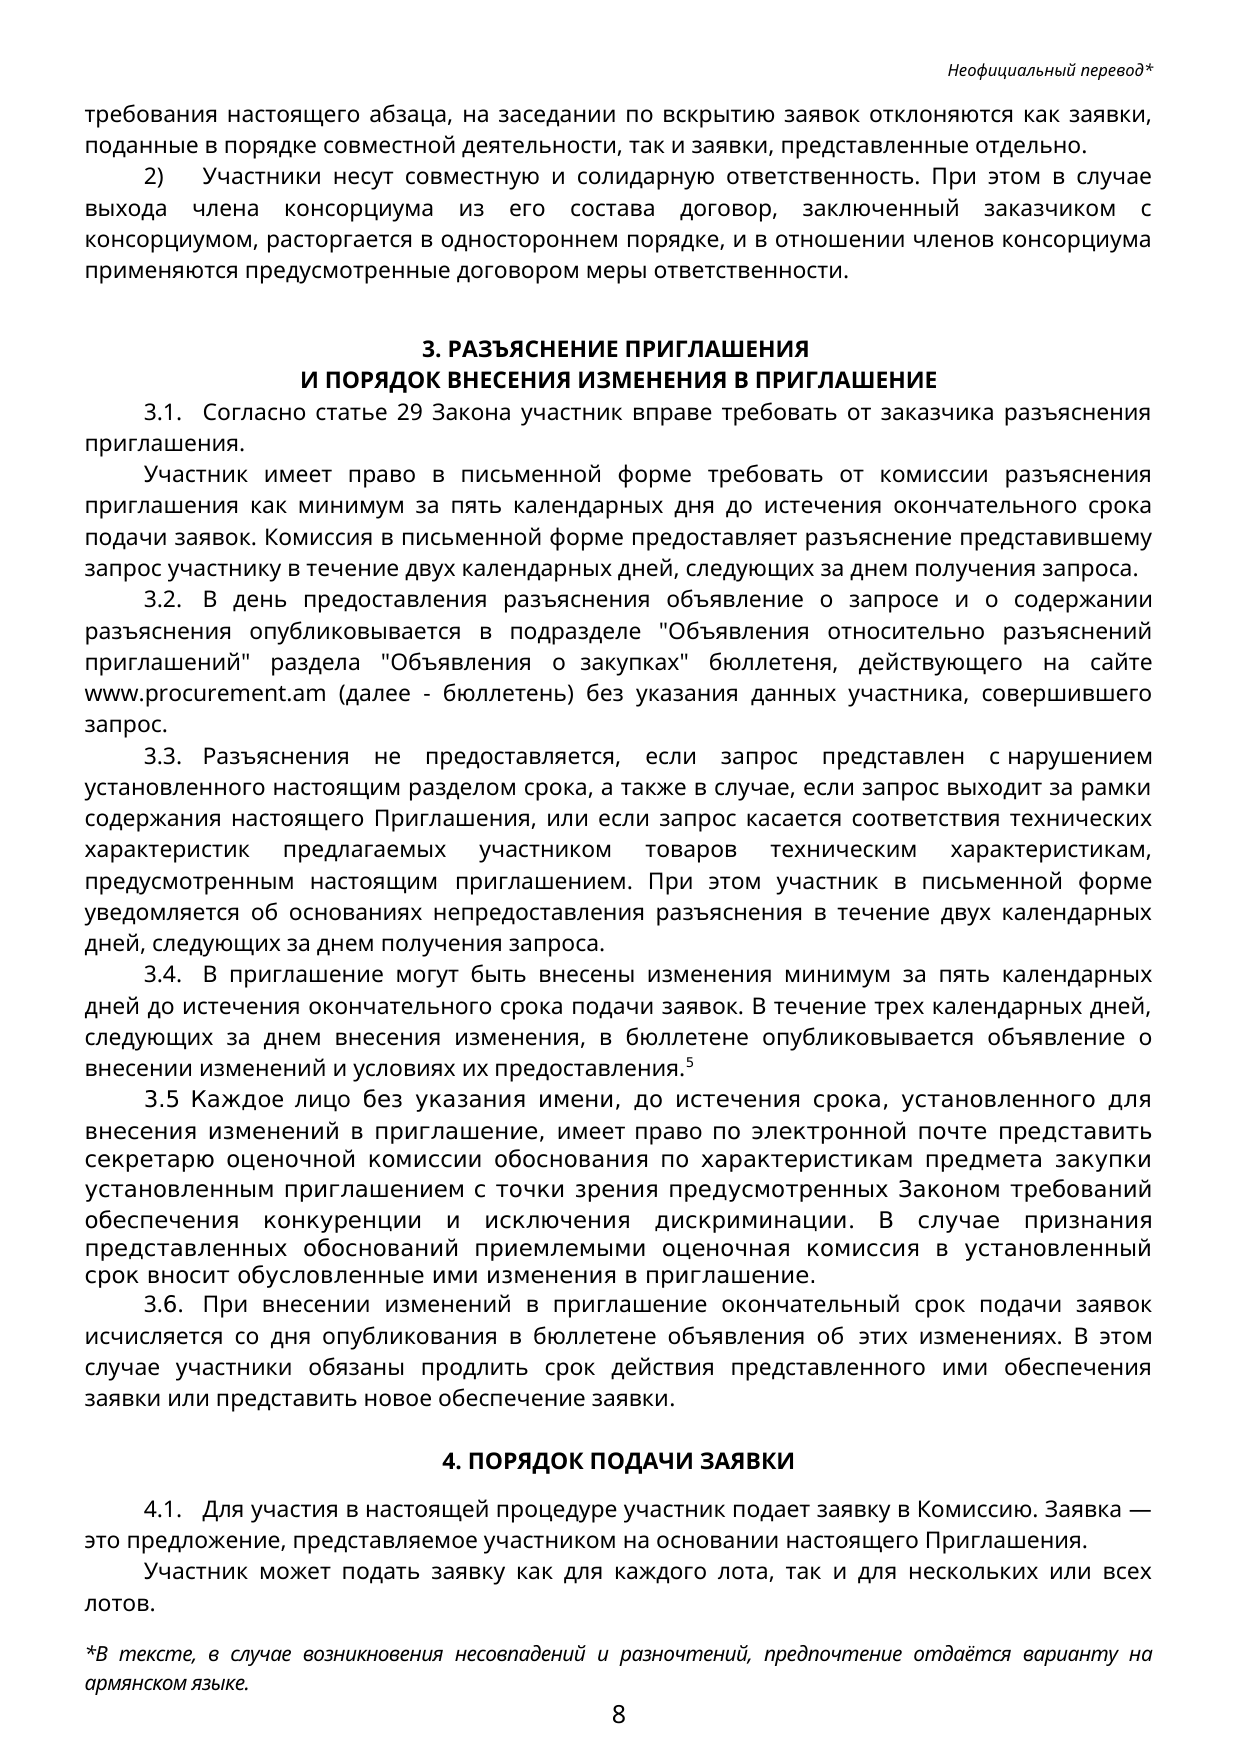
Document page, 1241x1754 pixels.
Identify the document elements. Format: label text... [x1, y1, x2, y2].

text 3.5 Каждое лицо без указания имени, до истечения срока, установленного для внесения изменений в приглашение, имеет право по электронной почте представить секретарю оценочной комиссии обоснования по характеристикам предмета закупки установленным приглашением с точки зрения предусмотренных Законом требований обеспечения конкуренции и исключения дискриминации. В случае признания представленных обоснований приемлемыми оценочная комиссия в установленный срок вносит обусловленные ими изменения в приглашение. [84, 1083, 1153, 1288]
text 3.2. В день предоставления разъяснения объявление о запросе и о содержании разъяснения опубликовывается в подразделе "Объявления относительно разъяснений приглашений" раздела "Объявления о закупках" бюллетеня, действующего на сайте www.procurement.am (далее - бюллетень) без указания данных участника, совершившего запрос. [84, 583, 1153, 740]
text 2) Участники несут совместную и солидарную ответственность. При этом в случае выхода члена консорциума из его состава договор, заключенный заказчиком с консорциумом, расторгается в одностороннем порядке, и в отношении членов консорциума применяются предусмотренные договором меры ответственности. [84, 160, 1153, 285]
text Участник имеет право в письменной форме требовать от комиссии разъяснения приглашения как минимум за пять календарных дня до истечения окончательного срока подачи заявок. Комиссия в письменной форме предоставляет разъяснение представившему запрос участнику в течение двух календарных дней, следующих за днем получения запроса. [84, 458, 1153, 583]
text Участник может подать заявку как для каждого лота, так и для нескольких или всех лотов. [84, 1555, 1153, 1618]
text 4.1. Для участия в настоящей процедуре участник подает заявку в Комиссию. Заявка — это предложение, представляемое участником на основании настоящего Приглашения. [84, 1493, 1153, 1555]
text 3.1. Согласно статье 29 Закона участник вправе требовать от заказчика разъяснения приглашения. [84, 396, 1153, 458]
text 4. ПОРЯДОК ПОДАЧИ ЗАЯВКИ [84, 1445, 1153, 1476]
text 3. РАЗЪЯСНЕНИЕ ПРИГЛАШЕНИЯ И ПОРЯДОК ВНЕСЕНИЯ ИЗМЕНЕНИЯ В ПРИГЛАШЕНИЕ [84, 333, 1153, 396]
text 3.4. В приглашение могут быть внесены изменения минимум за пять календарных дней до истечения окончательного срока подачи заявок. В течение трех календарных дней, следующих за днем внесения изменения, в бюллетене опубликовывается объявление о внесении изменений и условиях их предоставления.5 [84, 958, 1153, 1083]
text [84, 98, 1153, 160]
text 3.3. Разъяснения не предоставляется, если запрос представлен с нарушением установленного настоящим разделом срока, а также в случае, если запрос выходит за рамки содержания настоящего Приглашения, или если запрос касается соответствия технических характеристик предлагаемых участником товаров техническим характеристикам, предусмотренным настоящим приглашением. При этом участник в письменной форме уведомляется об основаниях непредоставления разъяснения в течение двух календарных дней, следующих за днем получения запроса. [84, 740, 1153, 958]
text 3.6. При внесении изменений в приглашение окончательный срок подачи заявок исчисляется со дня опубликования в бюллетене объявления об этих изменениях. В этом случае участники обязаны продлить срок действия представленного ими обеспечения заявки или представить новое обеспечение заявки. [84, 1288, 1153, 1413]
